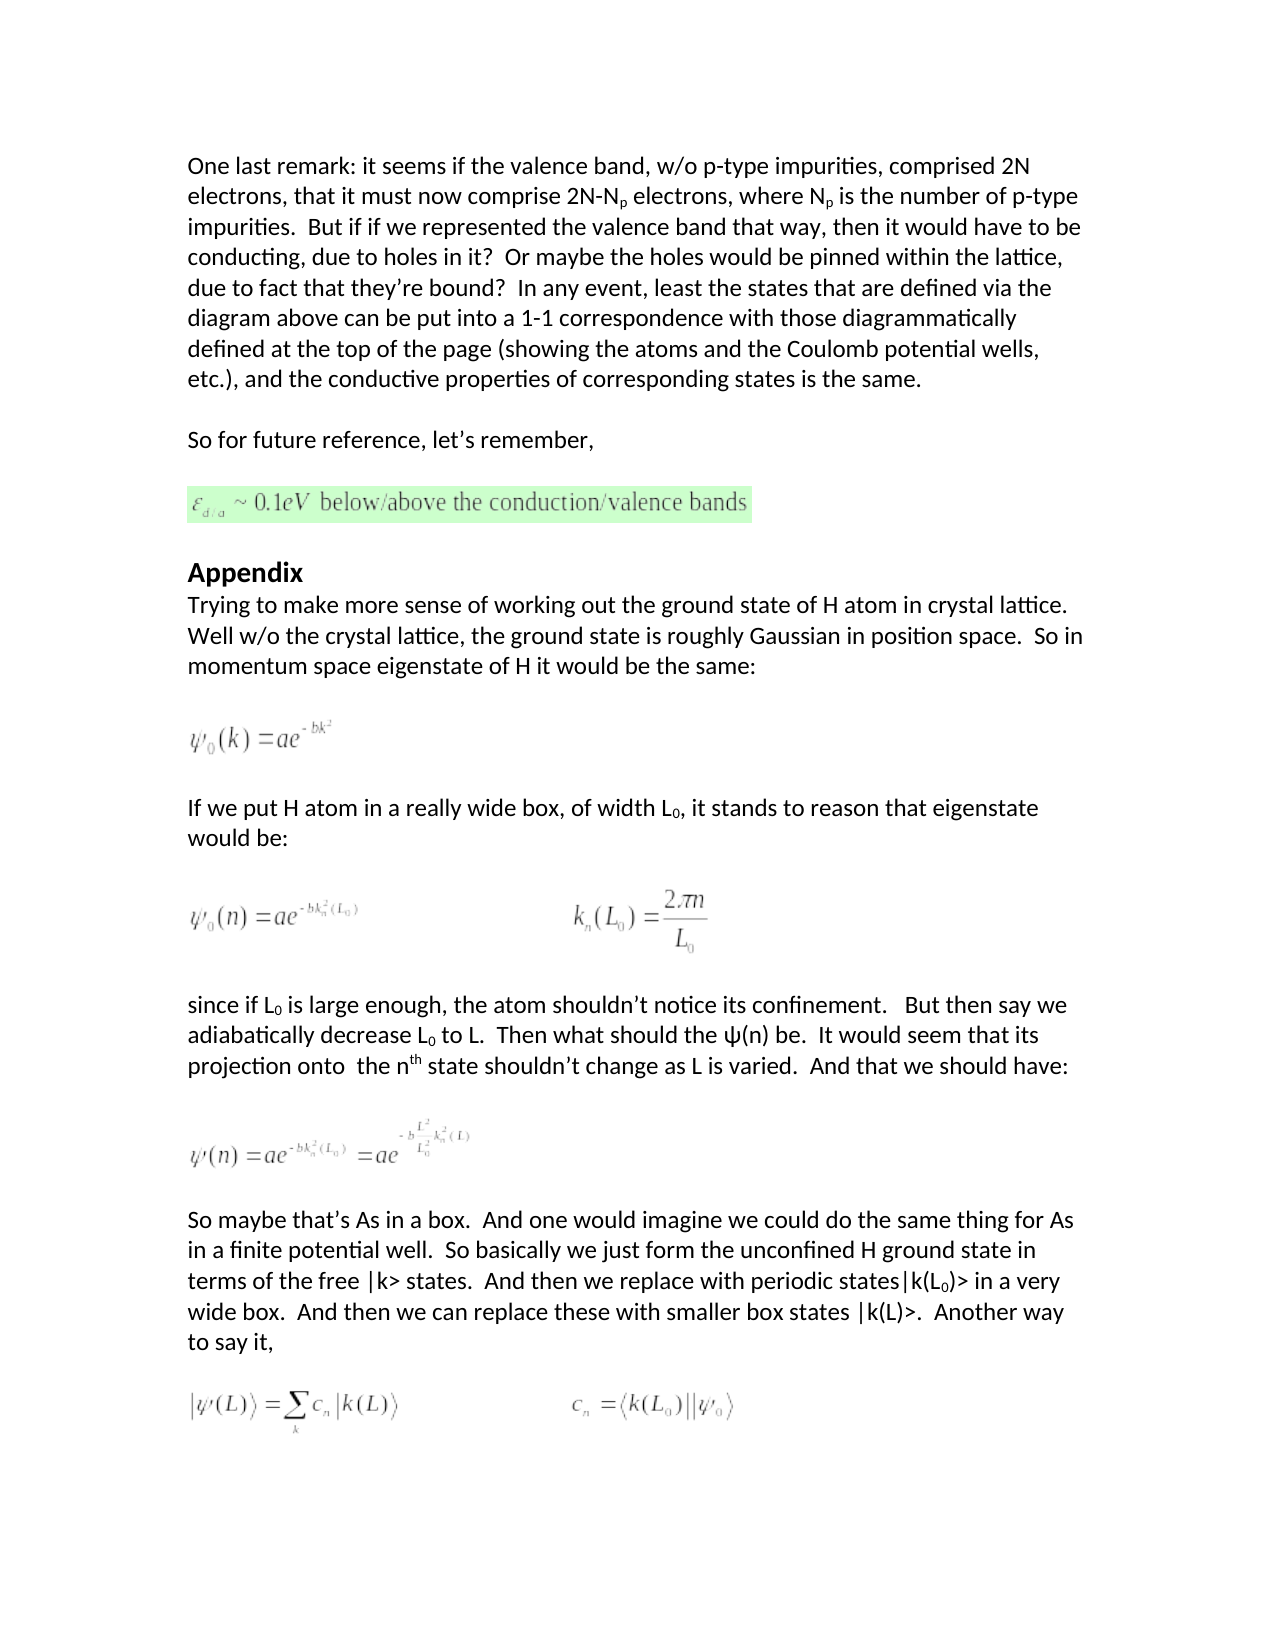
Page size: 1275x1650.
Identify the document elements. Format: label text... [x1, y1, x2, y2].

text So for future reference, let’s remember, [187, 425, 1087, 455]
text Trying to make more sense of working out the ground state of H atom in crystal lattice. Well w/o the crystal lattice, the ground state is roughly Gaussian in position space. So in momentum space eigenstate of H it would be the same: [187, 589, 1087, 681]
text If we put H atom in a really wide box, of width L0, it stands to reason that eigenstate would be: [187, 792, 1087, 853]
text Appendix [187, 554, 1087, 589]
text So maybe that’s As in a box. And one would imagine we could do the same thing for As in a finite potential well. So basically we just form the unconfined H ground state in terms of the free |k> states. And then we replace with periodic states|k(L0)> in a very wide box. And then we can replace these with smaller box states |k(L)>. Another way to say it, [187, 1204, 1087, 1357]
text One last remark: it seems if the valence band, w/o p-type impurities, comprised 2N electrons, that it must now comprise 2N-Np electrons, where Np is the number of p-type impurities. But if if we represented the valence band that way, then it would have to be conducting, due to holes in it? Or maybe the holes would be pinned within the lattice, due to fact that they’re bound? In any event, least the states that are defined via the diagram above can be put into a 1-1 correspondence with those diagrammatically defined at the top of the page (showing the atoms and the Coulomb potential wells, etc.), and the conductive properties of corresponding states is the same. [187, 150, 1087, 394]
text since if L0 is large enough, the atom shouldn’t notice its confinement. But then say we adiabatically decrease L0 to L. Then what should the ψ(n) be. It would seem that its projection onto the nth state shouldn’t change as L is varied. And that we should have: [187, 989, 1087, 1081]
